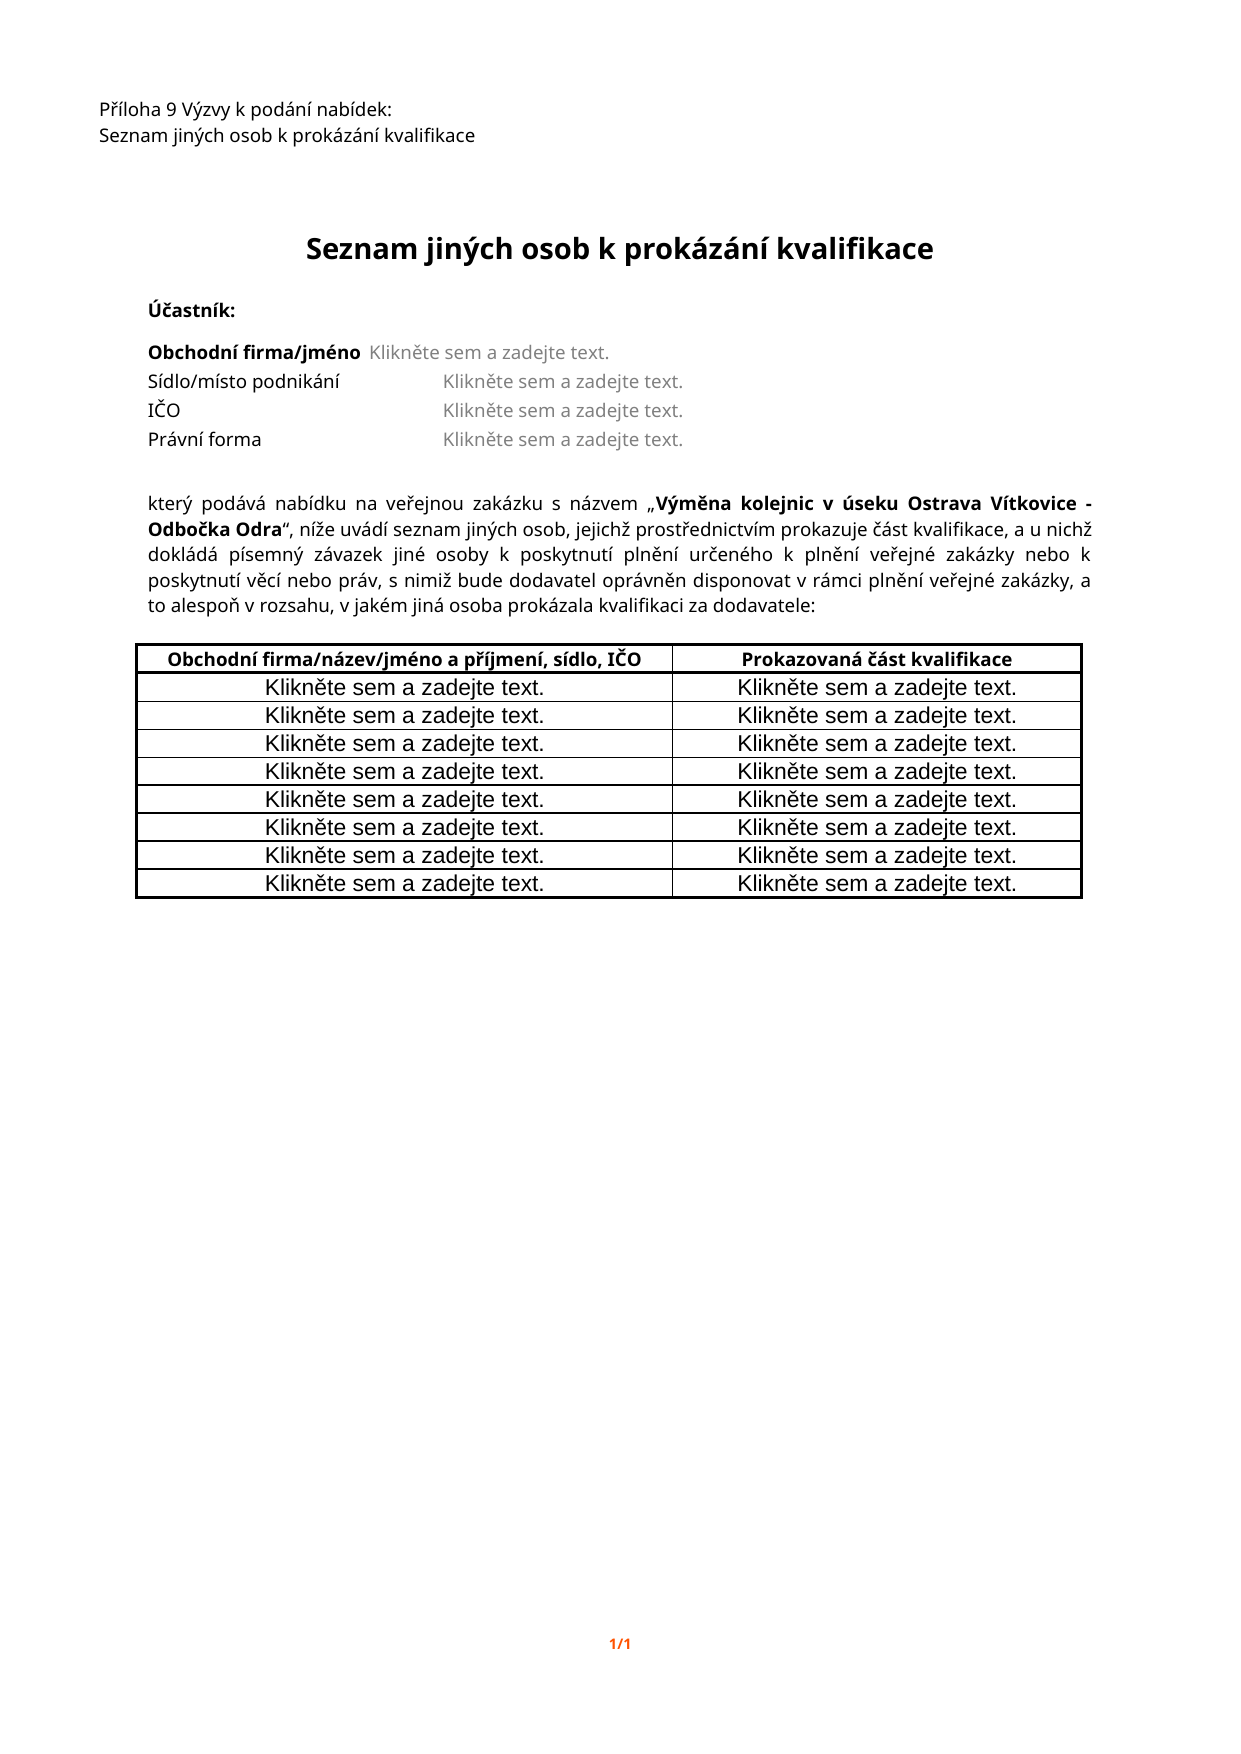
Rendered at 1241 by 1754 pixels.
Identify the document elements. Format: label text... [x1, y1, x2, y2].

text Právní forma [148, 423, 1093, 452]
table_header Prokazovaná část kvalifikace [673, 646, 1080, 671]
title Seznam jiných osob k prokázání kvalifikace [148, 228, 1093, 268]
text IČO [148, 394, 1093, 423]
table_header Obchodní firma/název/jméno a příjmení, sídlo, IČO [138, 646, 672, 671]
text Obchodní firma/jméno [148, 336, 1093, 365]
text Sídlo/místo podnikání [148, 365, 1093, 394]
text Účastník: [148, 293, 1093, 324]
text který podává nabídku na veřejnou zakázku s názvem „Výměna kolejnic v úseku Ostrava Vítkovice - Odbočka Odra“, níže uvádí seznam jiných osob, jejichž prostřednictvím prokazuje část kvalifikace, a u nichž dokládá písemný závazek jiné osoby k poskytnutí plnění určeného k plnění veřejné zakázky nebo k poskytnutí věcí nebo práv, s nimiž bude dodavatel oprávněn disponovat v rámci plnění veřejné zakázky, a to alespoň v rozsahu, v jakém jiná osoba prokázala kvalifikaci za dodavatele: [148, 490, 1093, 618]
